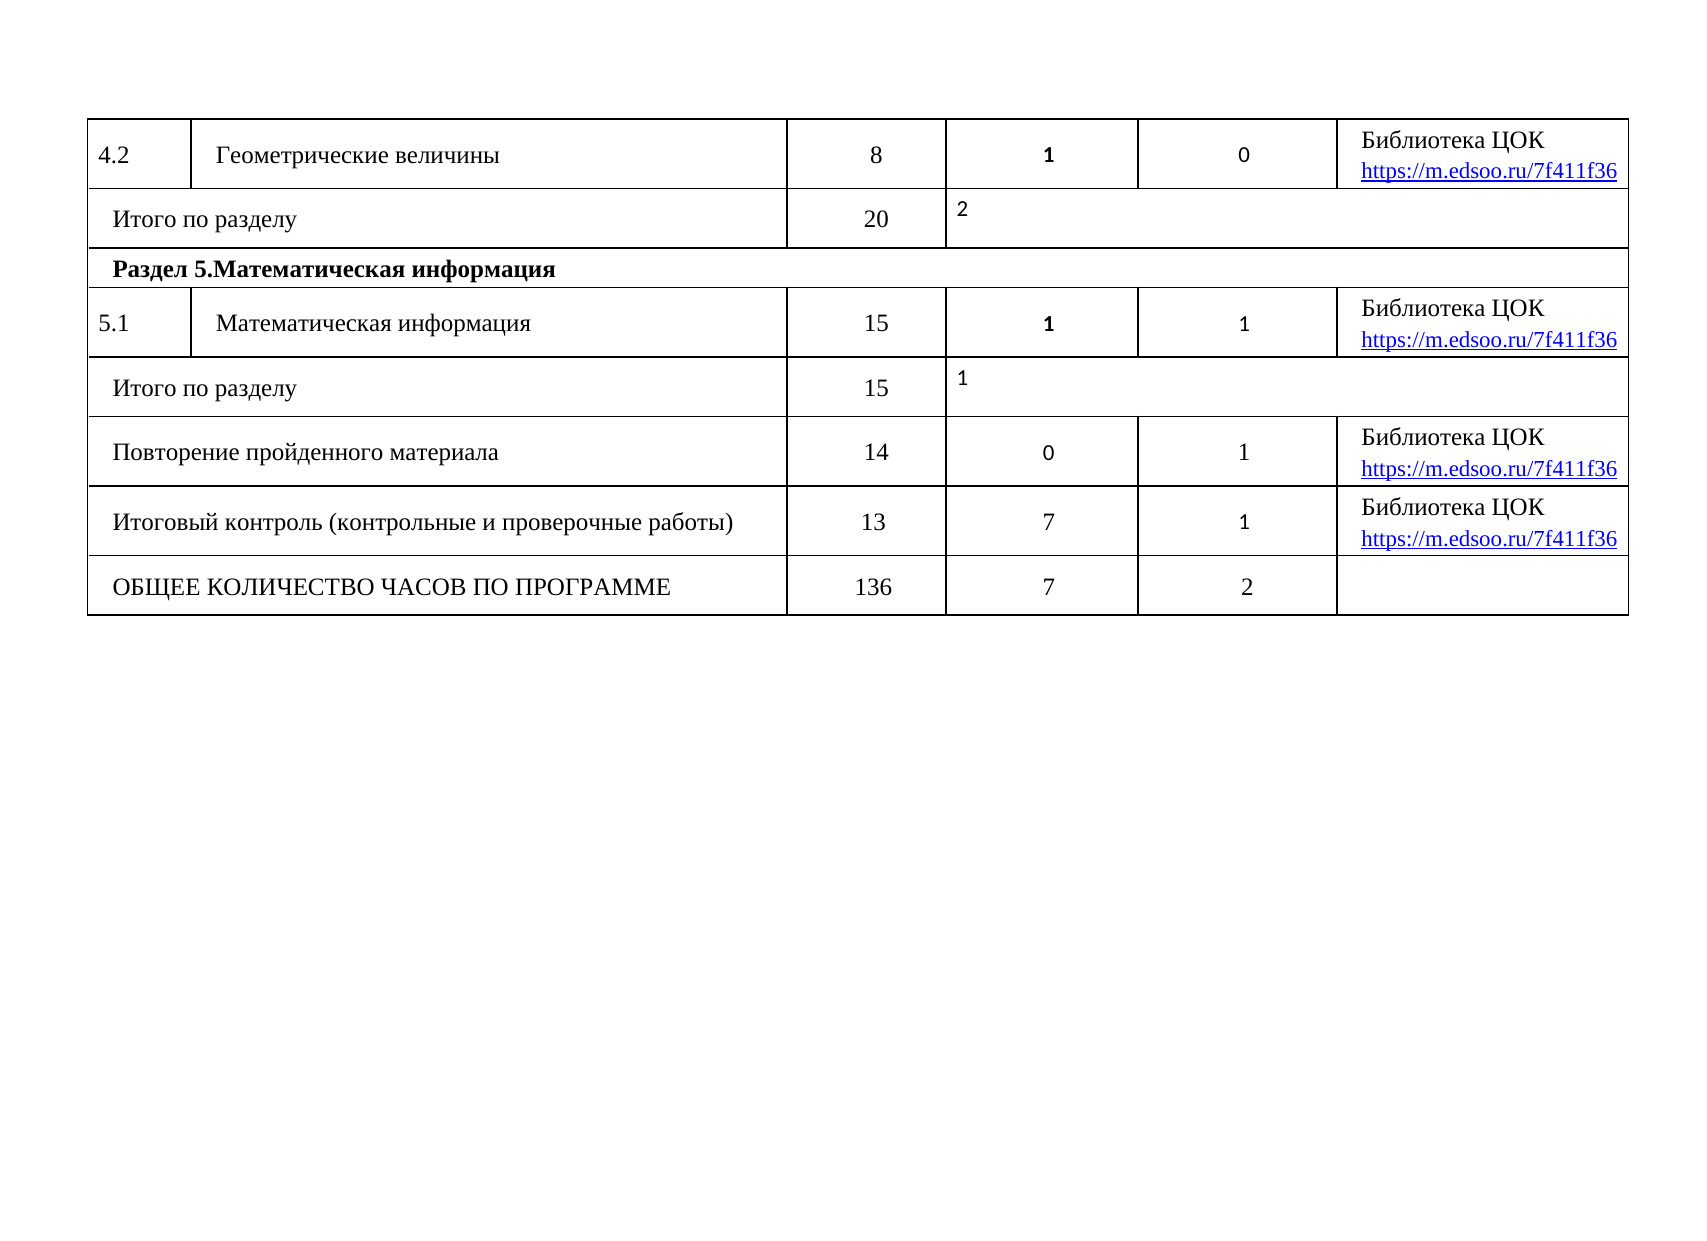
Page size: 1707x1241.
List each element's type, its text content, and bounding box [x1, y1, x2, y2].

table_cell 1 [1139, 417, 1336, 485]
table_cell 1 [947, 288, 1137, 356]
table_cell 4.2 [88, 120, 190, 188]
table_cell 7 [947, 487, 1137, 555]
table_cell 1 [1139, 487, 1336, 555]
table_cell 1 [947, 120, 1137, 188]
table_cell 15 [788, 288, 945, 356]
table_cell 2 [1139, 556, 1336, 614]
table_cell ОБЩЕЕ КОЛИЧЕСТВО ЧАСОВ ПО ПРОГРАММЕ [88, 556, 786, 614]
table_cell Библиотека ЦОК https://m.edsoo.ru/7f411f36 [1338, 417, 1628, 485]
table_cell Математическая информация [192, 288, 786, 356]
table_cell 5.1 [88, 288, 190, 356]
table_cell 0 [1139, 120, 1336, 188]
table_cell Итого по разделу [88, 189, 786, 247]
table_cell Повторение пройденного материала [88, 417, 786, 485]
table_cell Библиотека ЦОК https://m.edsoo.ru/7f411f36 [1338, 487, 1628, 555]
table_cell Геометрические величины [192, 120, 786, 188]
table_cell 7 [947, 556, 1137, 614]
table_cell Итоговый контроль (контрольные и проверочные работы) [88, 486, 786, 555]
table_cell 13 [788, 487, 945, 555]
table_cell 2 [947, 189, 1628, 247]
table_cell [1338, 288, 1628, 356]
table_cell 1 [947, 358, 1628, 416]
table_cell 15 [788, 358, 945, 416]
table_cell 14 [788, 417, 945, 485]
table_cell [1338, 556, 1628, 614]
table_cell 1 [1139, 288, 1336, 356]
table_cell Раздел 5.Математическая информация [88, 248, 1628, 287]
table_cell 8 [788, 120, 945, 188]
table_cell 136 [788, 556, 945, 614]
table_cell Итого по разделу [88, 357, 786, 416]
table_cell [1338, 120, 1628, 188]
table_cell 0 [947, 417, 1137, 485]
table_cell 20 [788, 189, 945, 247]
